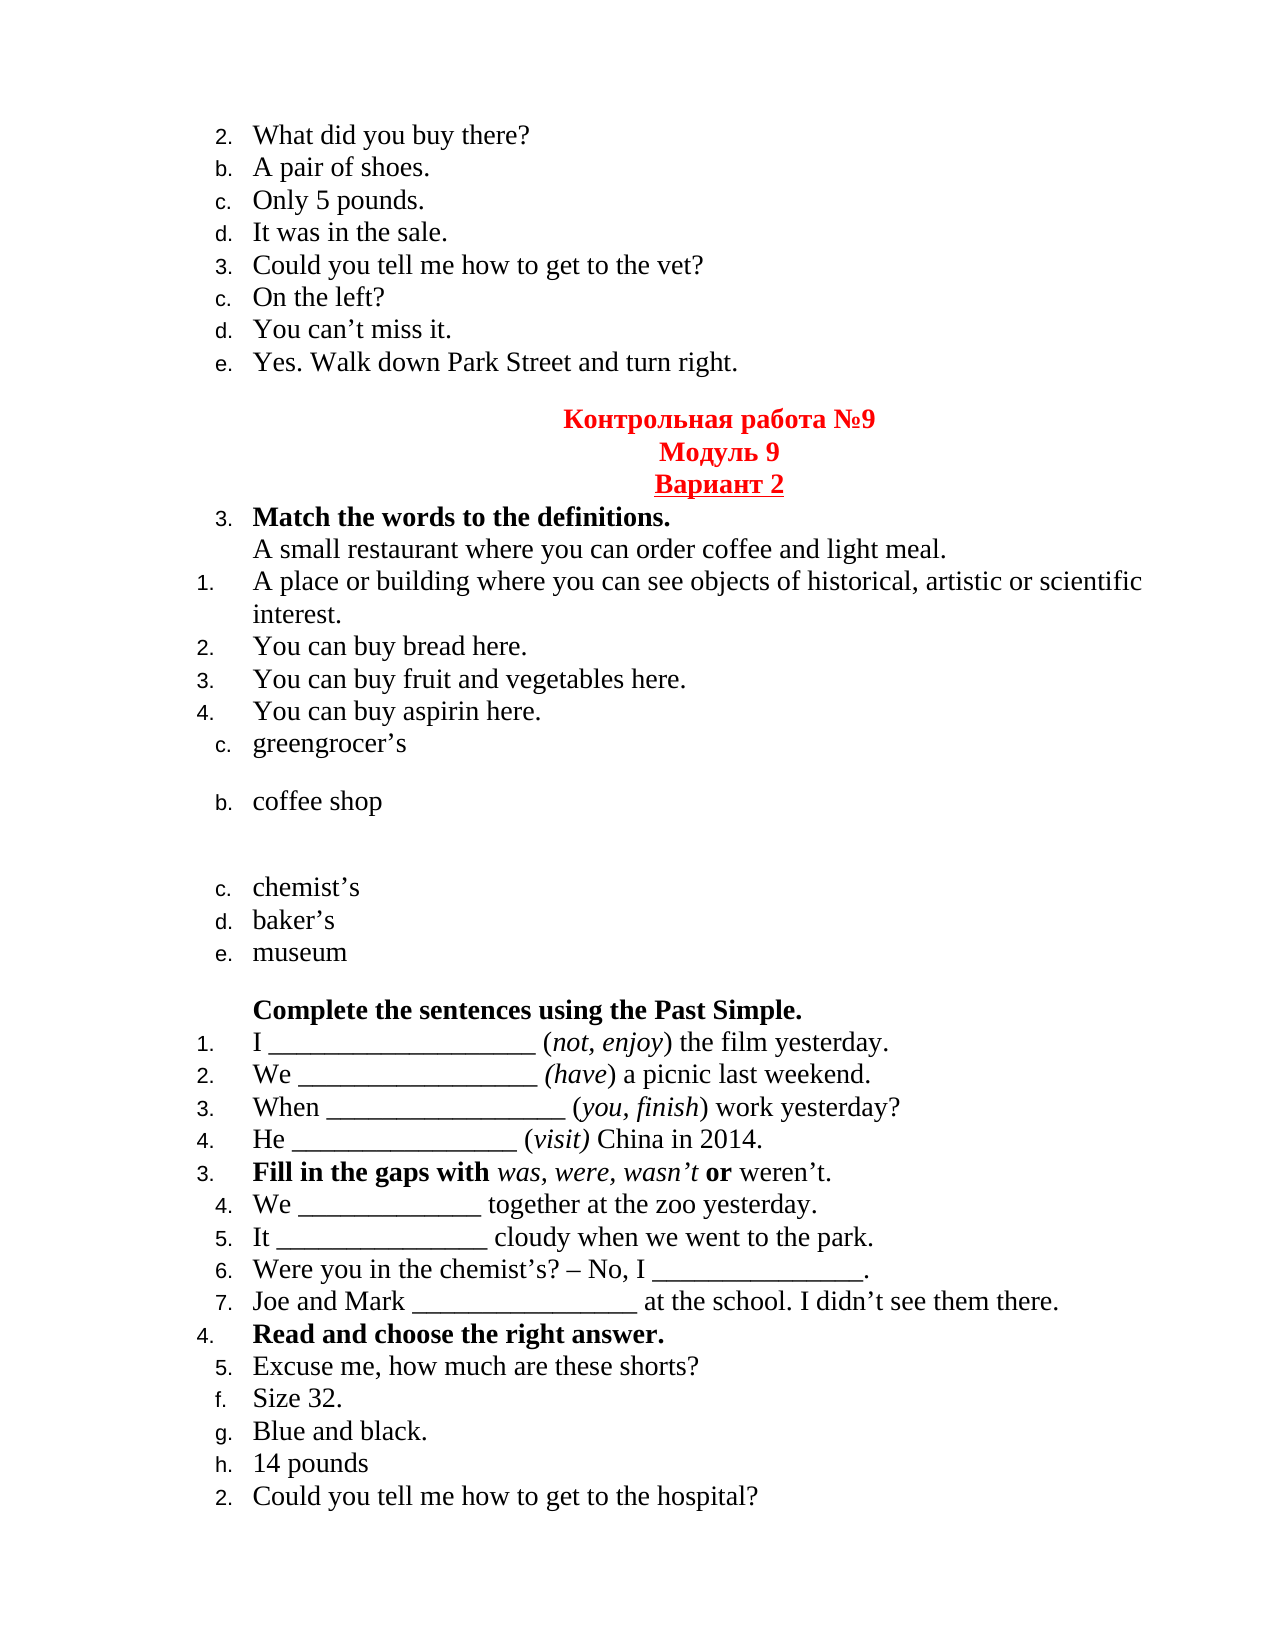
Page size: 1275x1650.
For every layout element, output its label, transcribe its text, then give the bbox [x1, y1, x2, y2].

list I ___________________ (not, enjoy) the film yesterday. [215, 1025, 1186, 1058]
list coffee shop [215, 784, 1186, 816]
list We _____________ together at the zoo yesterday. [215, 1187, 1186, 1219]
list Could you tell me how to get to the hospital? [215, 1479, 1186, 1511]
list When _________________ (you, finish) work yesterday? [215, 1090, 1186, 1122]
list Size 32. [215, 1382, 1186, 1414]
list You can buy aspirin here. [215, 694, 1186, 726]
text Complete the sentences using the Past Simple. [252, 993, 1186, 1025]
text Контрольная работа №9 [252, 402, 1186, 435]
list Blue and black. [215, 1414, 1186, 1446]
list Joe and Mark ________________ at the school. I didn’t see them there. [215, 1284, 1186, 1317]
list Fill in the gaps with was, were, wasn’t or weren’t. [215, 1155, 1186, 1187]
list It _______________ cloudy when we went to the park. [215, 1219, 1186, 1252]
list Excuse me, how much are these shorts? [215, 1349, 1186, 1382]
list What did you buy there? [215, 118, 1186, 151]
list greengrocer’s [215, 726, 1186, 759]
list Were you in the chemist’s? – No, I _______________. [215, 1252, 1186, 1284]
list You can buy bread here. [215, 629, 1186, 662]
list Only 5 pounds. [215, 183, 1186, 215]
list Yes. Walk down Park Street and turn right. [215, 345, 1186, 377]
list Could you tell me how to get to the vet? [215, 248, 1186, 280]
list chemist’s [215, 870, 1186, 903]
list He ________________ (visit) China in 2014. [215, 1122, 1186, 1155]
list You can’t miss it. [215, 312, 1186, 345]
list baker’s [215, 903, 1186, 935]
list You can buy fruit and vegetables here. [215, 662, 1186, 694]
list On the left? [215, 280, 1186, 312]
list 14 pounds [215, 1446, 1186, 1479]
list Match the words to the definitions. [215, 500, 1186, 532]
list It was in the sale. [215, 215, 1186, 248]
text Модуль 9 [252, 435, 1186, 467]
list museum [215, 935, 1186, 968]
list A place or building where you can see objects of historical, artistic or scientific interest. [215, 564, 1186, 629]
text Вариант 2 [252, 467, 1186, 500]
list Read and choose the right answer. [215, 1317, 1186, 1349]
list We _________________ (have) a picnic last weekend. [215, 1058, 1186, 1090]
list A pair of shoes. [215, 151, 1186, 183]
text A small restaurant where you can order coffee and light meal. [252, 532, 1186, 564]
